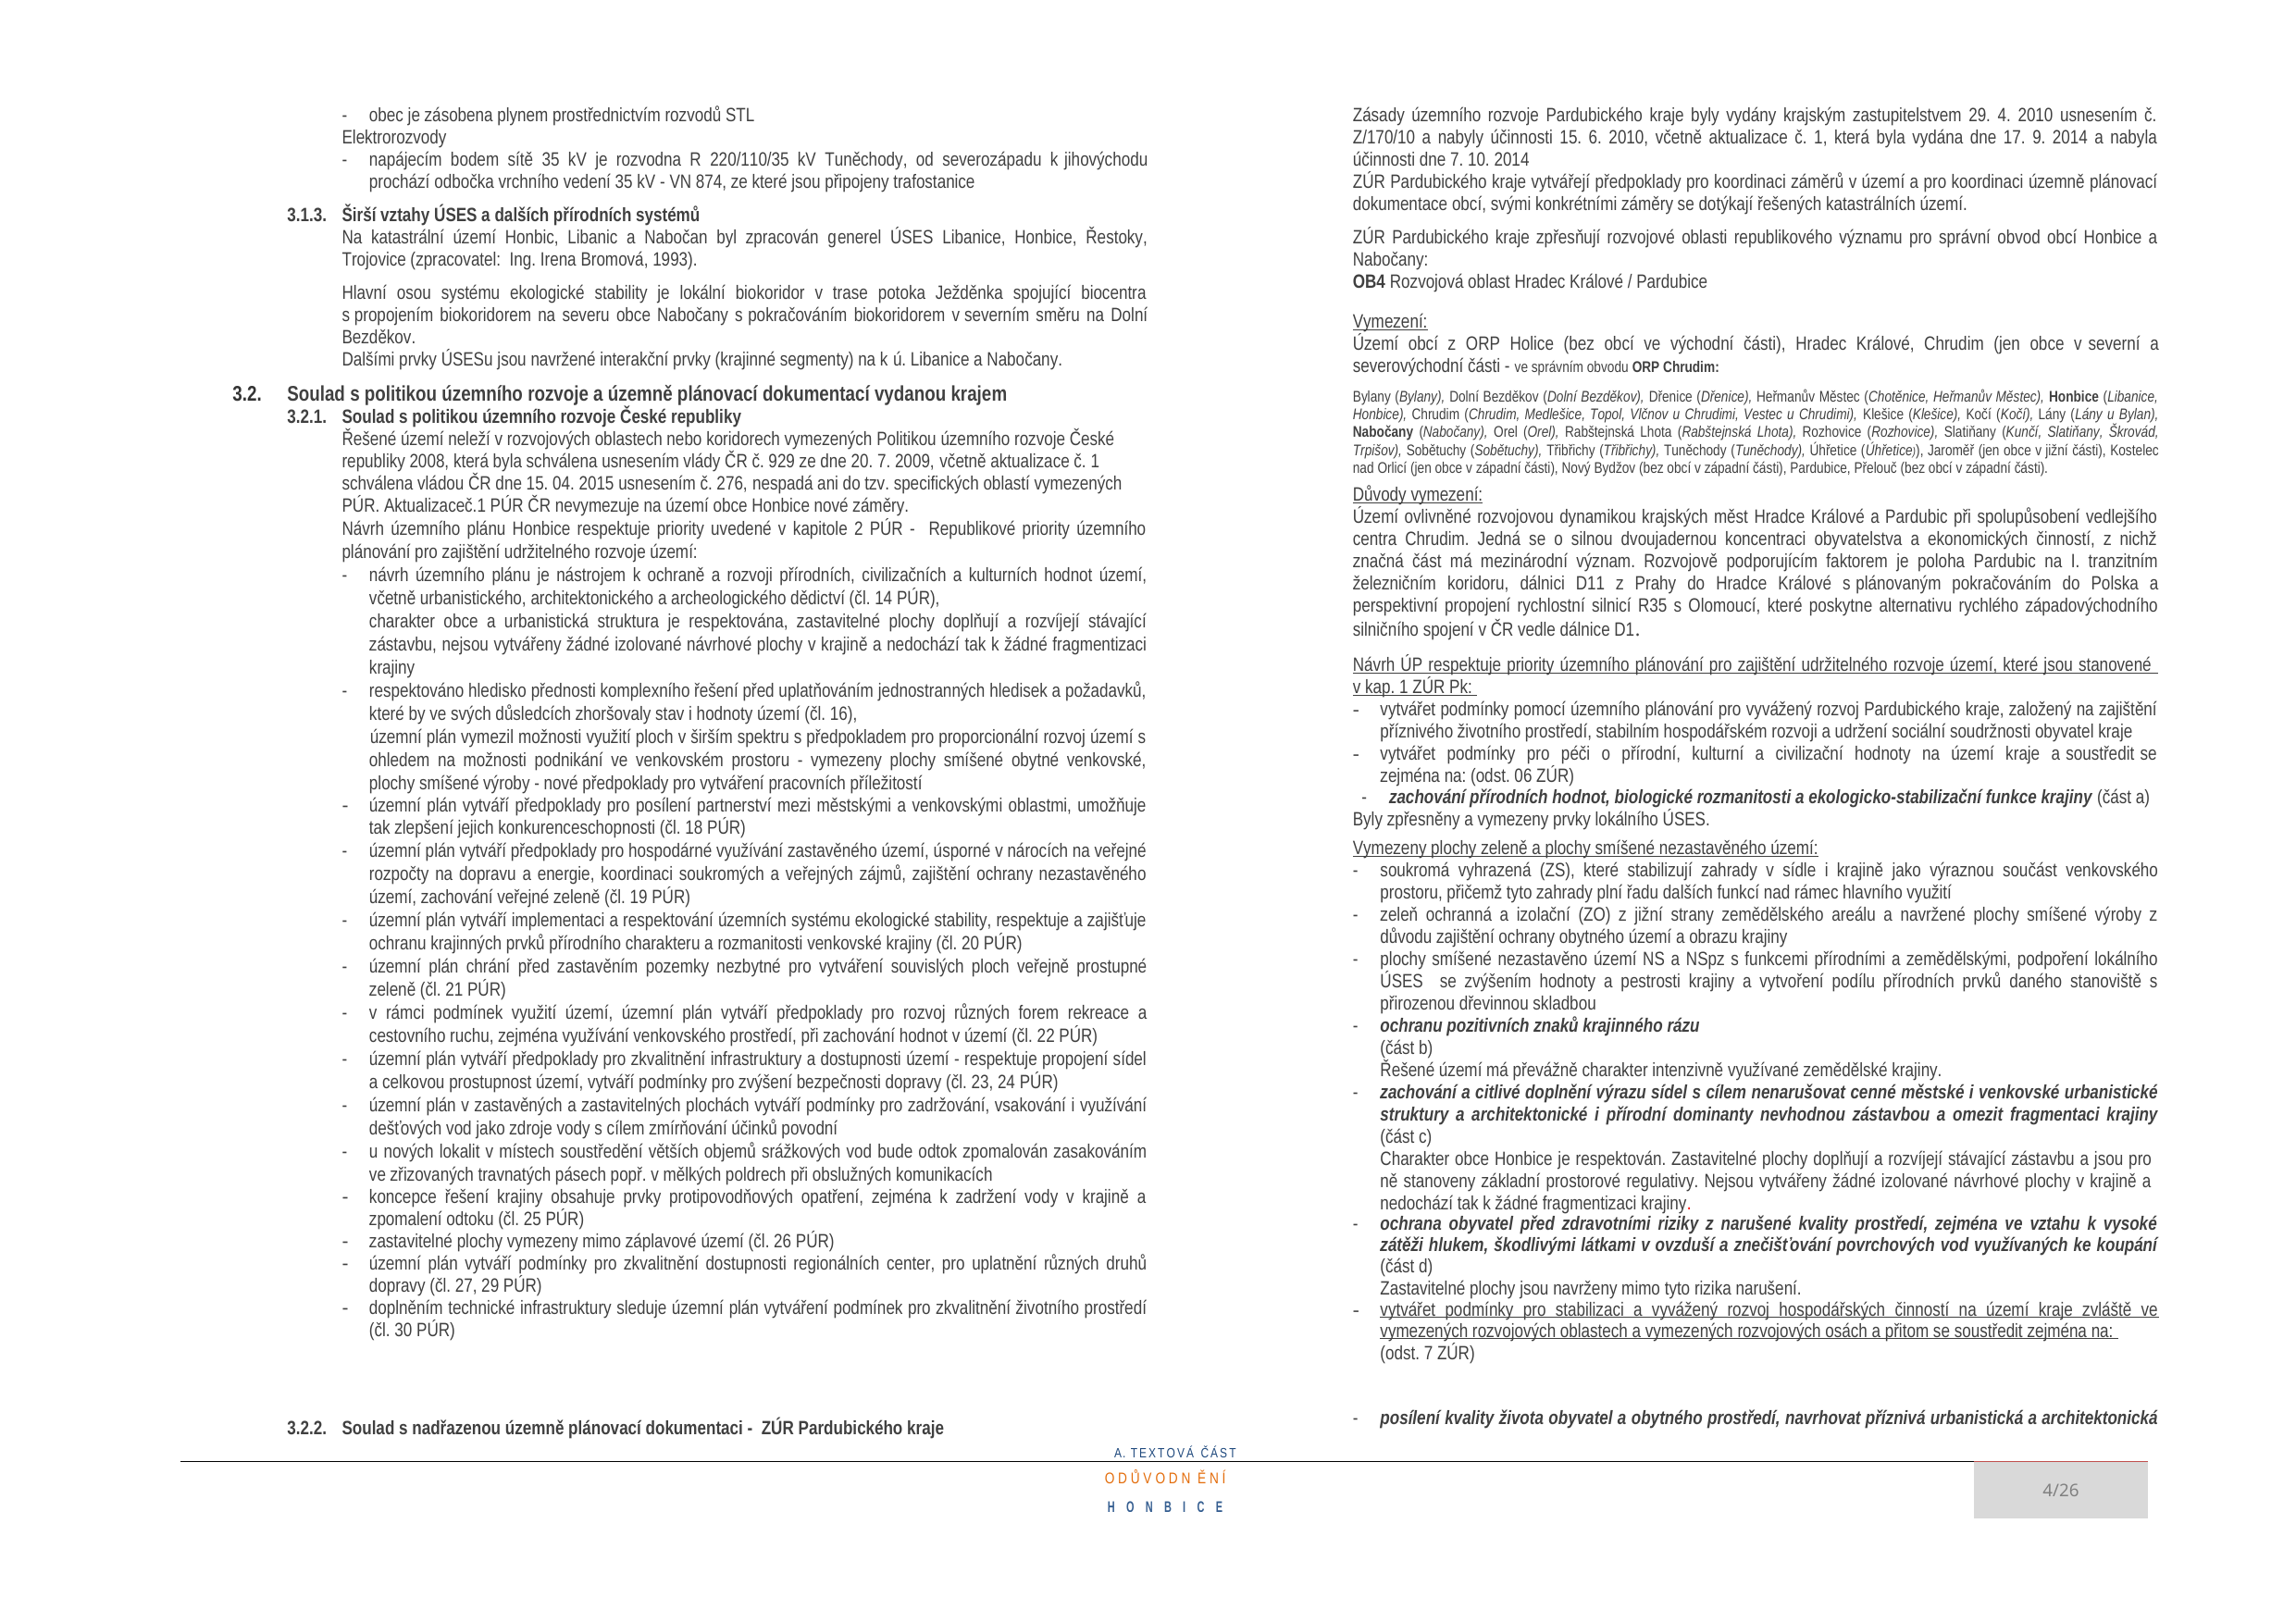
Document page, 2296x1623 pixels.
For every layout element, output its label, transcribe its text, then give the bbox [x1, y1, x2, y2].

list Soulad s politikou územního rozvoje České republiky [287, 405, 1148, 427]
list vytvářet podmínky pro péči o přírodní, kulturní a civilizační hodnoty na území kraje a soustředit se zejména na: (odst. 06 ZÚR) [1353, 742, 2159, 787]
text Byly zpřesněny a vymezeny prvky lokálního ÚSES. [1353, 808, 2159, 830]
text Návrh ÚP respektuje priority územního plánování pro zajištění udržitelného rozvoje území, které jsou stanovené v kap. 1 ZÚR Pk: [1353, 653, 2159, 698]
list Širší vztahy ÚSES a dalších přírodních systémů [287, 204, 1148, 226]
list zastavitelné plochy vymezeny mimo záplavové území (čl. 26 PÚR) [341, 1230, 1148, 1252]
text - ochrana obyvatel před zdravotními riziky z narušené kvality prostředí, zejména ve vztahu k vysoké zátěži hlukem, škodlivými látkami v ovzduší a znečišťování povrchových vod využívaných ke koupání (část d) [1353, 1213, 2159, 1277]
list doplněním technické infrastruktury sleduje územní plán vytváření podmínek pro zkvalitnění životního prostředí (čl. 30 PÚR) [341, 1296, 1148, 1341]
text - územní plán vytváří předpoklady pro zkvalitnění infrastruktury a dostupnosti území - respektuje propojení sídel a celkovou prostupnost území, vytváří podmínky pro zvýšení bezpečnosti dopravy (čl. 23, 24 PÚR) [341, 1047, 1148, 1093]
text - ochranu pozitivních znaků krajinného rázu [1353, 1014, 2159, 1036]
list koncepce řešení krajiny obsahuje prvky protipovodňových opatření, zejména k zadržení vody v krajině a zpomalení odtoku (čl. 25 PÚR) [341, 1185, 1148, 1230]
text Vymezeny plochy zeleně a plochy smíšené nezastavěného území: [1353, 836, 2159, 859]
text - plochy smíšené nezastavěno území NS a NSpz s funkcemi přírodními a zemědělskými, podpoření lokálního ÚSES se zvýšením hodnoty a pestrosti krajiny a vytvoření podílu přírodních prvků daného stanoviště s přirozenou dřevinnou skladbou [1353, 948, 2159, 1014]
text (odst. 7 ZÚR) [1353, 1341, 2159, 1363]
list územní plán vytváří předpoklady pro posílení partnerství mezi městskými a venkovskými oblastmi, umožňuje tak zlepšení jejich konkurenceschopnosti (čl. 18 PÚR) [341, 794, 1148, 838]
text Zásady územního rozvoje Pardubického kraje byly vydány krajským zastupitelstvem 29. 4. 2010 usnesením č. Z/170/10 a nabyly účinnosti 15. 6. 2010, včetně aktualizace č. 1, která byla vydána dne 17. 9. 2014 a nabyla účinnosti dne 7. 10. 2014 [1353, 104, 2159, 170]
text charakter obce a urbanistická struktura je respektována, zastavitelné plochy doplňují a rozvíjejí stávající zástavbu, nejsou vytvářeny žádné izolované návrhové plochy v krajině a nedochází tak k žádné fragmentizaci krajiny [341, 609, 1148, 678]
list územní plán vytváří podmínky pro zkvalitnění dostupnosti regionálních center, pro uplatnění různých druhů dopravy (čl. 27, 29 PÚR) [341, 1252, 1148, 1296]
list vytvářet podmínky pomocí územního plánování pro vyvážený rozvoj Pardubického kraje, založený na zajištění příznivého životního prostředí, stabilním hospodářském rozvoji a udržení sociální soudržnosti obyvatel kraje [1353, 698, 2159, 742]
text - územní plán vytváří předpoklady pro hospodárné využívání zastavěného území, úsporné v nárocích na veřejné rozpočty na dopravu a energie, koordinaci soukromých a veřejných zájmů, zajištění ochrany nezastavěného území, zachování veřejné zeleně (čl. 19 PÚR) [341, 838, 1148, 908]
list Soulad s nadřazenou územně plánovací dokumentaci - ZÚR Pardubického kraje [287, 1416, 1148, 1438]
list Elektrorozvody [341, 126, 1148, 148]
text - územní plán v zastavěných a zastavitelných plochách vytváří podmínky pro zadržování, vsakování i využívání dešťových vod jako zdroje vody s cílem zmírňování účinků povodní [341, 1093, 1148, 1139]
text - návrh územního plánu je nástrojem k ochraně a rozvoji přírodních, civilizačních a kulturních hodnot území, včetně urbanistického, architektonického a archeologického dědictví (čl. 14 PÚR), [341, 563, 1148, 609]
text Zastavitelné plochy jsou navrženy mimo tyto rizika narušení. [1339, 1277, 2159, 1299]
text Návrh územního plánu Honbice respektuje priority uvedené v kapitole 2 PÚR - Republikové priority územního plánování pro zajištění udržitelného rozvoje území: [341, 516, 1148, 563]
text Charakter obce Honbice je respektován. Zastavitelné plochy doplňují a rozvíjejí stávající zástavbu a jsou pro ně stanoveny základní prostorové regulativy. Nejsou vytvářeny žádné izolované návrhové plochy v krajině a nedochází tak k žádné fragmentizaci krajiny. [1339, 1146, 2159, 1213]
list vytvářet podmínky pro stabilizaci a vyvážený rozvoj hospodářských činností na území kraje zvláště ve vymezených rozvojových oblastech a vymezených rozvojových osách a přitom se soustředit zejména na: [1353, 1299, 2159, 1341]
text Hlavní osou systému ekologické stability je lokální biokoridor v trase potoka Ježděnka spojující biocentra s propojením biokoridorem na severu obce Nabočany s pokračováním biokoridorem v severním směru na Dolní Bezděkov. [341, 281, 1148, 348]
text Na katastrální území Honbic, Libanic a Nabočan byl zpracován generel ÚSES Libanice, Honbice, Řestoky, Trojovice (zpracovatel: Ing. Irena Bromová, 1993). [341, 226, 1148, 270]
text Vymezení: [1353, 310, 2159, 332]
list - napájecím bodem sítě 35 kV je rozvodna R 220/110/35 kV Tuněchody, od severozápadu k jihovýchodu prochází odbočka vrchního vedení 35 kV - VN 874, ze které jsou připojeny trafostanice [341, 148, 1148, 192]
text (část b) [1353, 1036, 2159, 1059]
text - soukromá vyhrazená (ZS), které stabilizují zahrady v sídle i krajině jako výraznou součást venkovského prostoru, přičemž tyto zahrady plní řadu dalších funkcí nad rámec hlavního využití [1353, 859, 2159, 903]
subtitle Soulad s politikou územního rozvoje a územně plánovací dokumentací vydanou krajem [232, 381, 1148, 405]
text - územní plán vytváří implementaci a respektování územních systému ekologické stability, respektuje a zajišťuje ochranu krajinných prvků přírodního charakteru a rozmanitosti venkovské krajiny (čl. 20 PÚR) [341, 908, 1148, 954]
text ZÚR Pardubického kraje vytvářejí předpoklady pro koordinaci záměrů v území a pro koordinaci územně plánovací dokumentace obcí, svými konkrétními záměry se dotýkají řešených katastrálních území. [1353, 170, 2159, 215]
text - územní plán chrání před zastavěním pozemky nezbytné pro vytváření souvislých ploch veřejně prostupné zeleně (čl. 21 PÚR) [341, 954, 1148, 1000]
list Řešené území neleží v rozvojových oblastech nebo koridorech vymezených Politikou územního rozvoje České republiky 2008, která byla schválena usnesením vlády ČR č. 929 ze dne 20. 7. 2009, včetně aktualizace č. 1 schválena vládou ČR dne 15. 04. 2015 usnesením č. 276, nespadá ani do tzv. specifických oblastí vymezených PÚR. Aktualizaceč.1 PÚR ČR nevymezuje na území obce Honbice nové záměry. [341, 427, 1148, 516]
text Bylany (Bylany), Dolní Bezděkov (Dolní Bezděkov), Dřenice (Dřenice), Heřmanův Městec (Chotěnice, Heřmanův Městec), Honbice (Libanice, Honbice), Chrudim (Chrudim, Medlešice, Topol, Vlčnov u Chrudimi, Vestec u Chrudimi), Klešice (Klešice), Kočí (Kočí), Lány (Lány u Bylan), Nabočany (Nabočany), Orel (Orel), Rabštejnská Lhota (Rabštejnská Lhota), Rozhovice (Rozhovice), Slatiňany (Kunčí, Slatiňany, Škrovád, Trpišov), Sobětuchy (Sobětuchy), Třibřichy (Třibřichy), Tuněchody (Tuněchody), Úhřetice (Úhřetice)), Jaroměř (jen obce v jižní části), Kostelec nad Orlicí (jen obce v západní části), Nový Bydžov (bez obcí v západní části), Pardubice, Přelouč (bez obcí v západní části). [1353, 388, 2159, 477]
text Důvody vymezení: [1353, 483, 2159, 505]
text Území ovlivněné rozvojovou dynamikou krajských měst Hradce Králové a Pardubic při spolupůsobení vedlejšího centra Chrudim. Jedná se o silnou dvoujadernou koncentraci obyvatelstva a ekonomických činností, z nichž značná část má mezinárodní význam. Rozvojově podporujícím faktorem je poloha Pardubic na I. tranzitním železničním koridoru, dálnici D11 z Prahy do Hradce Králové s plánovaným pokračováním do Polska a perspektivní propojení rychlostní silnicí R35 s Olomoucí, které poskytne alternativu rychlého západovýchodního silničního spojení v ČR vedle dálnice D1. [1353, 505, 2159, 642]
text - obec je zásobena plynem prostřednictvím rozvodů STL [341, 104, 1148, 126]
text OB4 Rozvojová oblast Hradec Králové / Pardubice [1353, 270, 2159, 292]
text - zeleň ochranná a izolační (ZO) z jižní strany zemědělského areálu a navržené plochy smíšené výroby z důvodu zajištění ochrany obytného území a obrazu krajiny [1353, 903, 2159, 948]
text ZÚR Pardubického kraje zpřesňují rozvojové oblasti republikového významu pro správní obvod obcí Honbice a Nabočany: [1353, 226, 2159, 270]
text - zachování přírodních hodnot, biologické rozmanitosti a ekologicko-stabilizační funkce krajiny (část a) [1353, 787, 2159, 808]
text - v rámci podmínek využití území, územní plán vytváří předpoklady pro rozvoj různých forem rekreace a cestovního ruchu, zejména využívání venkovského prostředí, při zachování hodnot v území (čl. 22 PÚR) [341, 1000, 1148, 1047]
text Dalšími prvky ÚSESu jsou navržené interakční prvky (krajinné segmenty) na k ú. Libanice a Nabočany. [341, 348, 1148, 370]
text územní plán vymezil možnosti využití ploch v širším spektru s předpokladem pro proporcionální rozvoj území s ohledem na možnosti podnikání ve venkovském prostoru - vymezeny plochy smíšené obytné venkovské, plochy smíšené výroby - nové předpoklady pro vytváření pracovních příležitostí [341, 725, 1148, 794]
text Řešené území má převážně charakter intenzivně využívané zemědělské krajiny. [1380, 1059, 2159, 1081]
text - respektováno hledisko přednosti komplexního řešení před uplatňováním jednostranných hledisek a požadavků, které by ve svých důsledcích zhoršovaly stav i hodnoty území (čl. 16), [341, 678, 1148, 725]
text Území obcí z ORP Holice (bez obcí ve východní části), Hradec Králové, Chrudim (jen obce v severní a severovýchodní části - ve správním obvodu ORP Chrudim: [1353, 332, 2159, 377]
text - zachování a citlivé doplnění výrazu sídel s cílem nenarušovat cenné městské i venkovské urbanistické struktury a architektonické i přírodní dominanty nevhodnou zástavbou a omezit fragmentaci krajiny (část c) [1353, 1081, 2159, 1146]
text - u nových lokalit v místech soustředění větších objemů srážkových vod bude odtok zpomalován zasakováním ve zřizovaných travnatých pásech popř. v mělkých poldrech při obslužných komunikacích [341, 1139, 1148, 1185]
